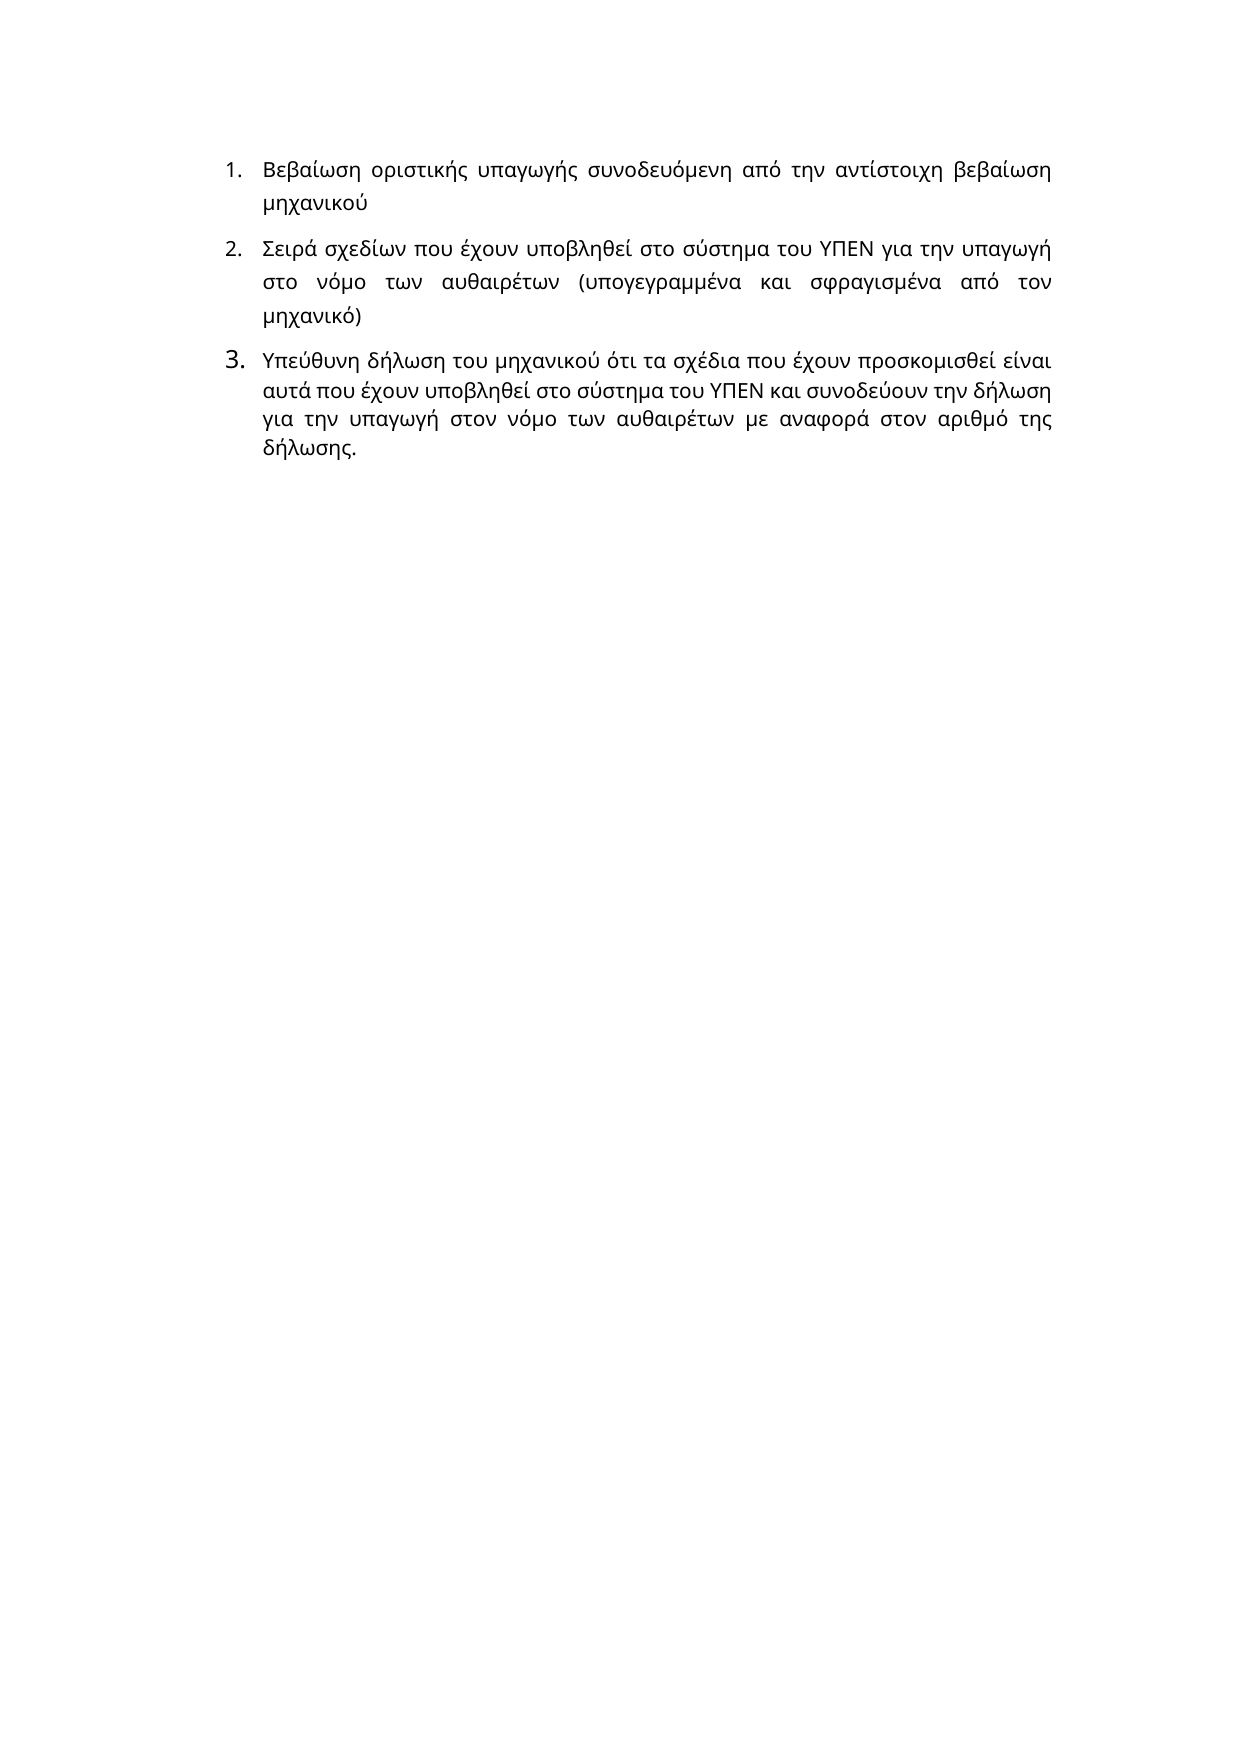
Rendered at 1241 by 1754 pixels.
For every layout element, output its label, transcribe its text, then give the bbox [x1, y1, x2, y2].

list Βεβαίωση οριστικής υπαγωγής συνοδευόμενη από την αντίστοιχη βεβαίωση μηχανικού [225, 150, 1053, 217]
list Υπεύθυνη δήλωση του μηχανικού ότι τα σχέδια που έχουν προσκομισθεί είναι αυτά που έχουν υποβληθεί στο σύστημα του ΥΠΕΝ και συνοδεύουν την δήλωση για την υπαγωγή στον νόμο των αυθαιρέτων με αναφορά στον αριθμό της δήλωσης. [225, 342, 1053, 461]
list Σειρά σχεδίων που έχουν υποβληθεί στο σύστημα του ΥΠΕΝ για την υπαγωγή στο νόμο των αυθαιρέτων (υπογεγραμμένα και σφραγισμένα από τον μηχανικό) [225, 229, 1053, 329]
